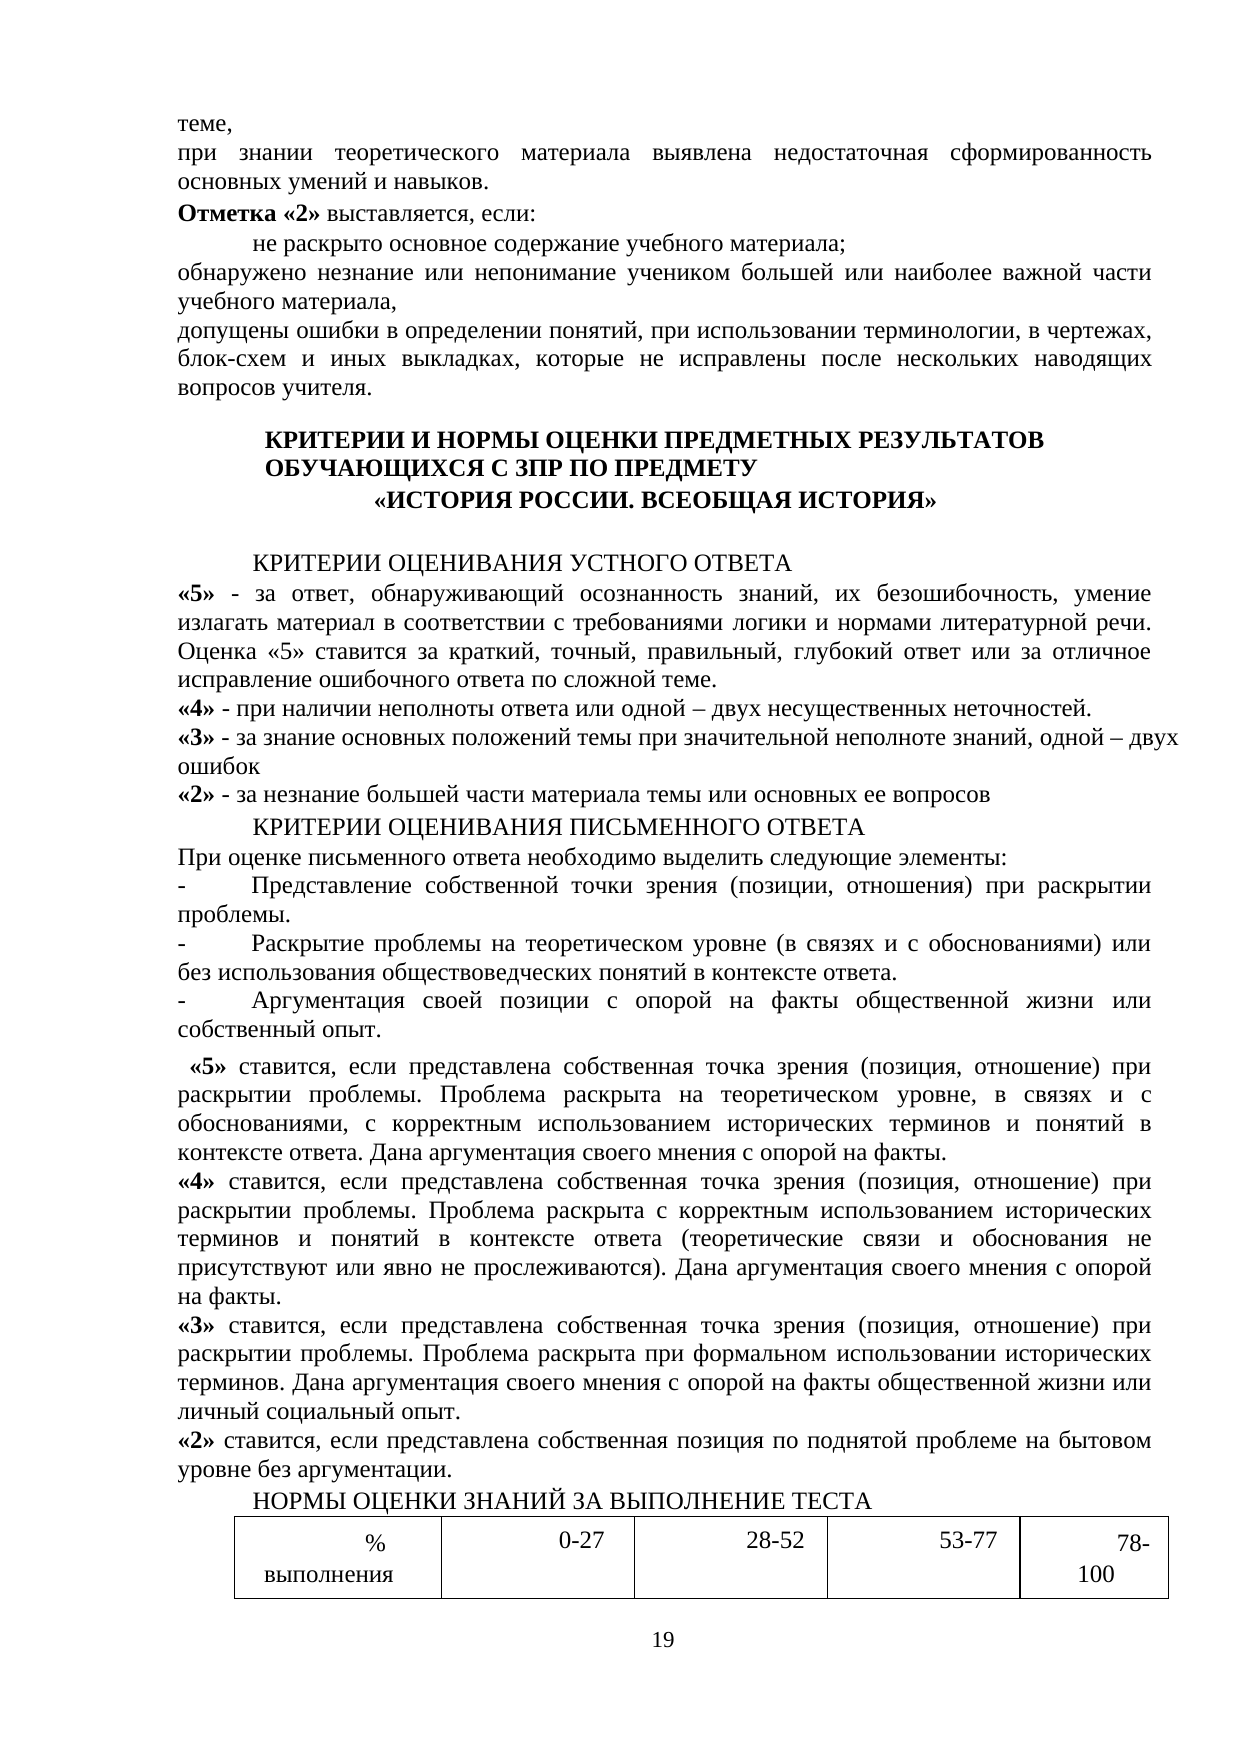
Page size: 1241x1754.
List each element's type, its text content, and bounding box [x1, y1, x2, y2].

text не раскрыто основное содержание учебного материала; [252, 228, 1196, 257]
text «2» - за незнание большей части материала темы или основных ее вопросов [177, 779, 1196, 808]
text при знании теоретического материала выявлена недостаточная сформированность основных умений и навыков. [177, 137, 1152, 195]
text «5» ставится, если представлена собственная точка зрения (позиция, отношение) при раскрытии проблемы. Проблема раскрыта на теоретическом уровне, в связях и с обоснованиями, с корректным использованием исторических терминов и понятий в контексте ответа. Дана аргументация своего мнения с опорой на факты. [177, 1051, 1152, 1166]
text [177, 108, 1152, 137]
text «ИСТОРИЯ РОССИИ. ВСЕОБЩАЯ ИСТОРИЯ» [373, 482, 1196, 516]
text «4» - при наличии неполноты ответа или одной – двух несущественных неточностей. [177, 693, 1196, 722]
text обнаружено незнание или непонимание учеником большей или наиболее важной части учебного материала, [177, 257, 1152, 315]
subtitle КРИТЕРИИ И НОРМЫ ОЦЕНКИ ПРЕДМЕТНЫХ РЕЗУЛЬТАТОВ ОБУЧАЮЩИХСЯ С ЗПР ПО ПРЕДМЕТУ [264, 425, 1196, 482]
table_header 28-52 [635, 1517, 827, 1598]
table_header 53-77 [828, 1517, 1019, 1598]
list Аргументация своей позиции с опорой на факты общественной жизни или собственный опыт. [177, 986, 1151, 1043]
table_header 78- 100 [1021, 1517, 1168, 1598]
table_header 0-27 [442, 1517, 634, 1598]
text Отметка «2» выставляется, если: [177, 195, 1196, 228]
text «2» ставится, если представлена собственная позиция по поднятой проблеме на бытовом уровне без аргументации. [177, 1425, 1152, 1482]
text «4» ставится, если представлена собственная точка зрения (позиция, отношение) при раскрытии проблемы. Проблема раскрыта с корректным использованием исторических терминов и понятий в контексте ответа (теоретические связи и обоснования не присутствуют или явно не прослеживаются). Дана аргументация своего мнения с опорой на факты. [177, 1166, 1152, 1310]
text КРИТЕРИИ ОЦЕНИВАНИЯ УСТНОГО ОТВЕТА [252, 545, 1196, 578]
list Представление собственной точки зрения (позиции, отношения) при раскрытии проблемы. [177, 871, 1152, 928]
text НОРМЫ ОЦЕНКИ ЗНАНИЙ ЗА ВЫПОЛНЕНИЕ ТЕСТА [252, 1482, 1196, 1516]
text «5» - за ответ, обнаруживающий осознанность знаний, их безошибочность, умение излагать материал в соответствии с требованиями логики и нормами литературной речи. Оценка «5» ставится за краткий, точный, правильный, глубокий ответ или за отличное исправление ошибочного ответа по сложной теме. [177, 578, 1152, 693]
text При оценке письменного ответа необходимо выделить следующие элементы: [177, 842, 1152, 871]
list Раскрытие проблемы на теоретическом уровне (в связях и с обоснованиями) или без использования обществоведческих понятий в контексте ответа. [177, 928, 1151, 986]
text «3» - за знание основных положений темы при значительной неполноте знаний, одной – двух ошибок [177, 722, 1196, 779]
text «3» ставится, если представлена собственная точка зрения (позиция, отношение) при раскрытии проблемы. Проблема раскрыта при формальном использовании исторических терминов. Дана аргументация своего мнения с опорой на факты общественной жизни или личный социальный опыт. [177, 1310, 1152, 1425]
text допущены ошибки в определении понятий, при использовании терминологии, в чертежах, блок-схем и иных выкладках, которые не исправлены после нескольких наводящих вопросов учителя. [177, 315, 1152, 401]
table_header % выполнения [235, 1517, 441, 1598]
text КРИТЕРИИ ОЦЕНИВАНИЯ ПИСЬМЕННОГО ОТВЕТА [252, 808, 1196, 842]
